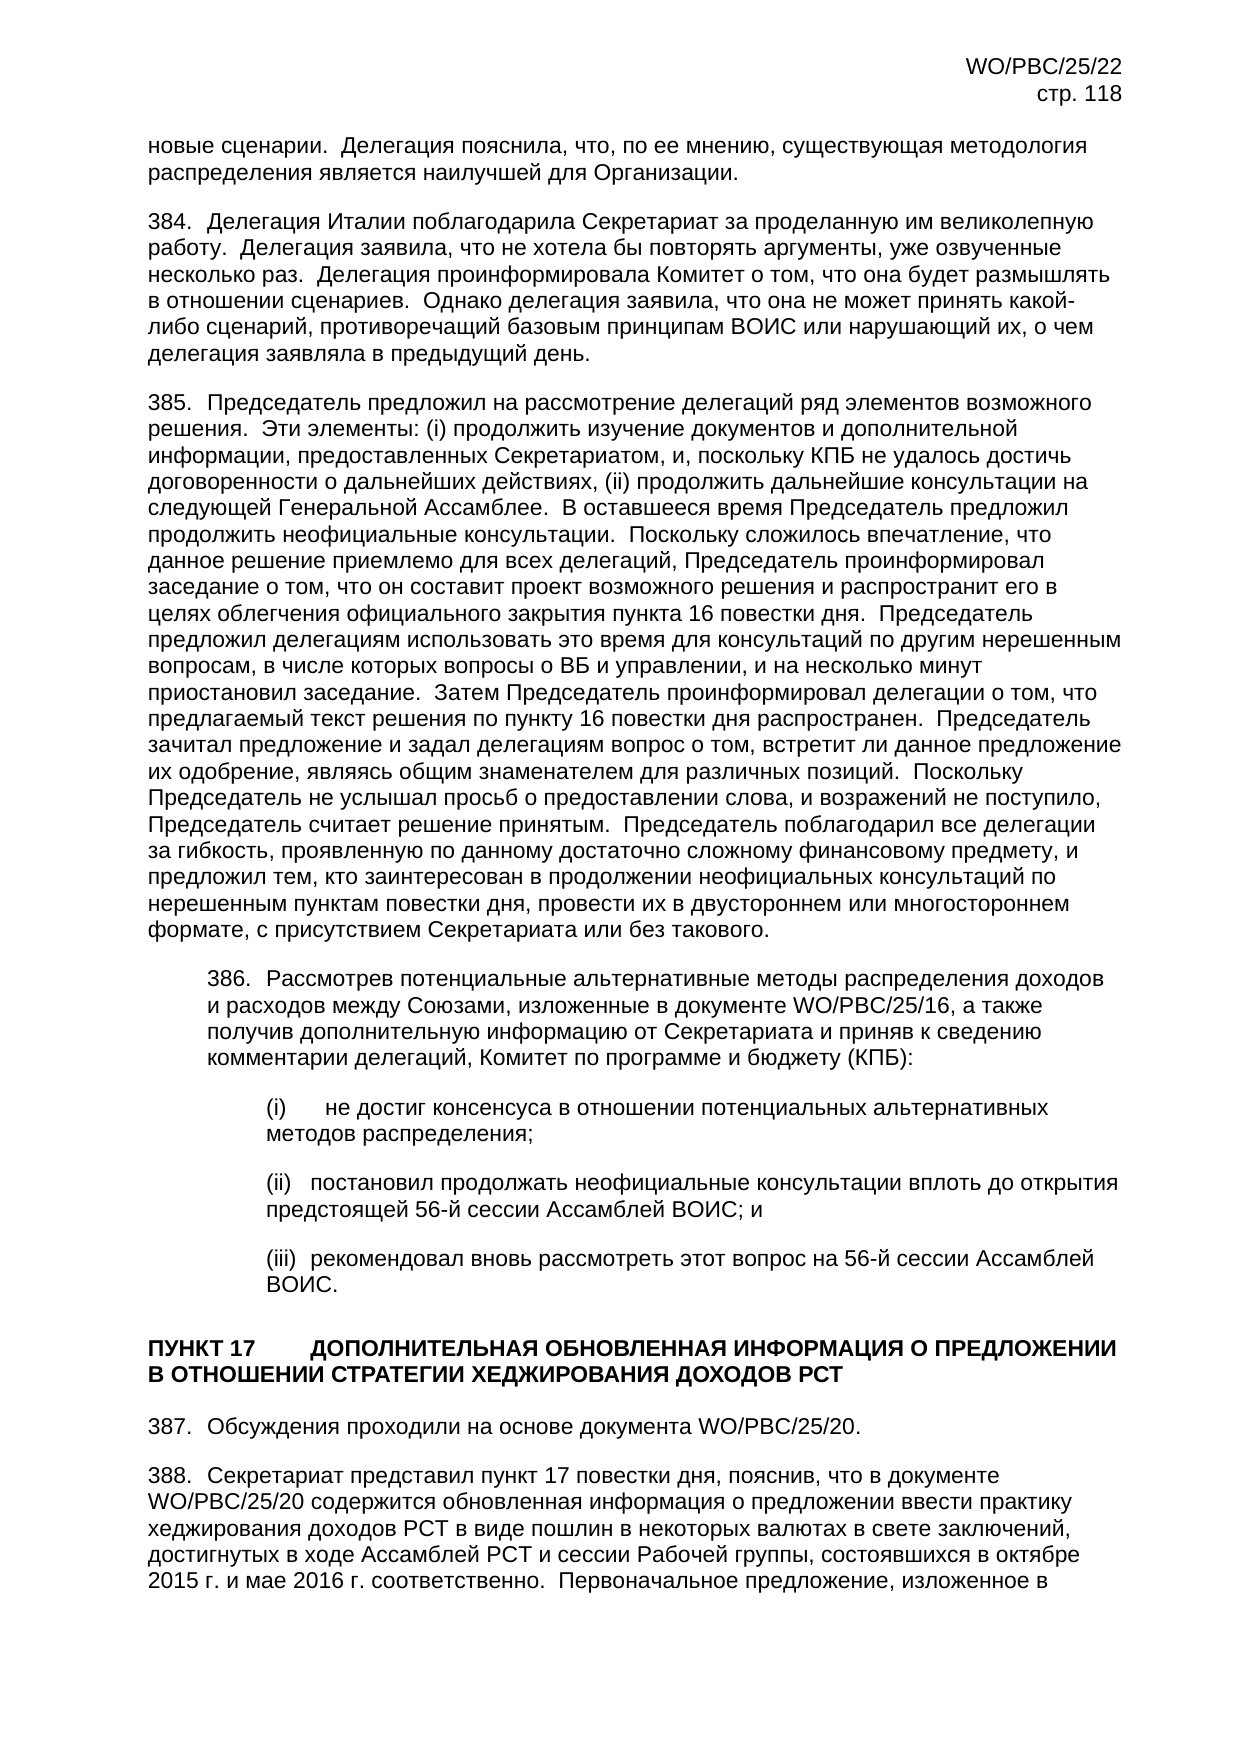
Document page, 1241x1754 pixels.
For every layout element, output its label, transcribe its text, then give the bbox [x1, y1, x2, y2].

text (iii) рекомендовал вновь рассмотреть этот вопрос на 56-й сессии Ассамблей ВОИС. [266, 1245, 1122, 1297]
text (ii) постановил продолжать неофициальные консультации вплоть до открытия предстоящей 56-й сессии Ассамблей ВОИС; и [266, 1169, 1122, 1222]
subtitle ПУНКТ 17 ДОПОЛНИТЕЛЬНАЯ ОБНОВЛЕННАЯ ИНФОРМАЦИЯ О ПРЕДЛОЖЕНИИ В ОТНОШЕНИИ СТРАТЕГИИ ХЕДЖИРОВАНИЯ ДОХОДОВ РСТ [148, 1335, 1122, 1388]
list Обсуждения проходили на основе документа WO/PBC/25/20. [148, 1413, 1122, 1439]
text Делегация Италии поблагодарила Секретариат за проделанную им великолепную работу. Делегация заявила, что не хотела бы повторять аргументы, уже озвученные несколько раз. Делегация проинформировала Комитет о том, что она будет размышлять в отношении сценариев. Однако делегация заявила, что она не может принять какой-либо сценарий, противоречащий базовым принципам ВОИС или нарушающий их, о чем делегация заявляла в предыдущий день. [148, 208, 1122, 366]
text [148, 132, 1122, 185]
text Председатель предложил на рассмотрение делегаций ряд элементов возможного решения. Эти элементы: (i) продолжить изучение документов и дополнительной информации, предоставленных Секретариатом, и, поскольку КПБ не удалось достичь договоренности о дальнейших действиях, (ii) продолжить дальнейшие консультации на следующей Генеральной Ассамблее. В оставшееся время Председатель предложил продолжить неофициальные консультации. Поскольку сложилось впечатление, что данное решение приемлемо для всех делегаций, Председатель проинформировал заседание о том, что он составит проект возможного решения и распространит его в целях облегчения официального закрытия пункта 16 повестки дня. Председатель предложил делегациям использовать это время для консультаций по другим нерешенным вопросам, в числе которых вопросы о ВБ и управлении, и на несколько минут приостановил заседание. Затем Председатель проинформировал делегации о том, что предлагаемый текст решения по пункту 16 повестки дня распространен. Председатель зачитал предложение и задал делегациям вопрос о том, встретит ли данное предложение их одобрение, являясь общим знаменателем для различных позиций. Поскольку Председатель не услышал просьб о предоставлении слова, и возражений не поступило, Председатель считает решение принятым. Председатель поблагодарил все делегации за гибкость, проявленную по данному достаточно сложному финансовому предмету, и предложил тем, кто заинтересован в продолжении неофициальных консультаций по нерешенным пунктам повестки дня, провести их в двустороннем или многостороннем формате, с присутствием Секретариата или без такового. [148, 389, 1122, 942]
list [148, 1462, 1122, 1594]
text Рассмотрев потенциальные альтернативные методы распределения доходов и расходов между Союзами, изложенные в документе WO/PBC/25/16, а также получив дополнительную информацию от Секретариата и приняв к сведению комментарии делегаций, Комитет по программе и бюджету (КПБ): [207, 965, 1122, 1071]
text (i) не достиг консенсуса в отношении потенциальных альтернативных методов распределения; [266, 1093, 1122, 1146]
